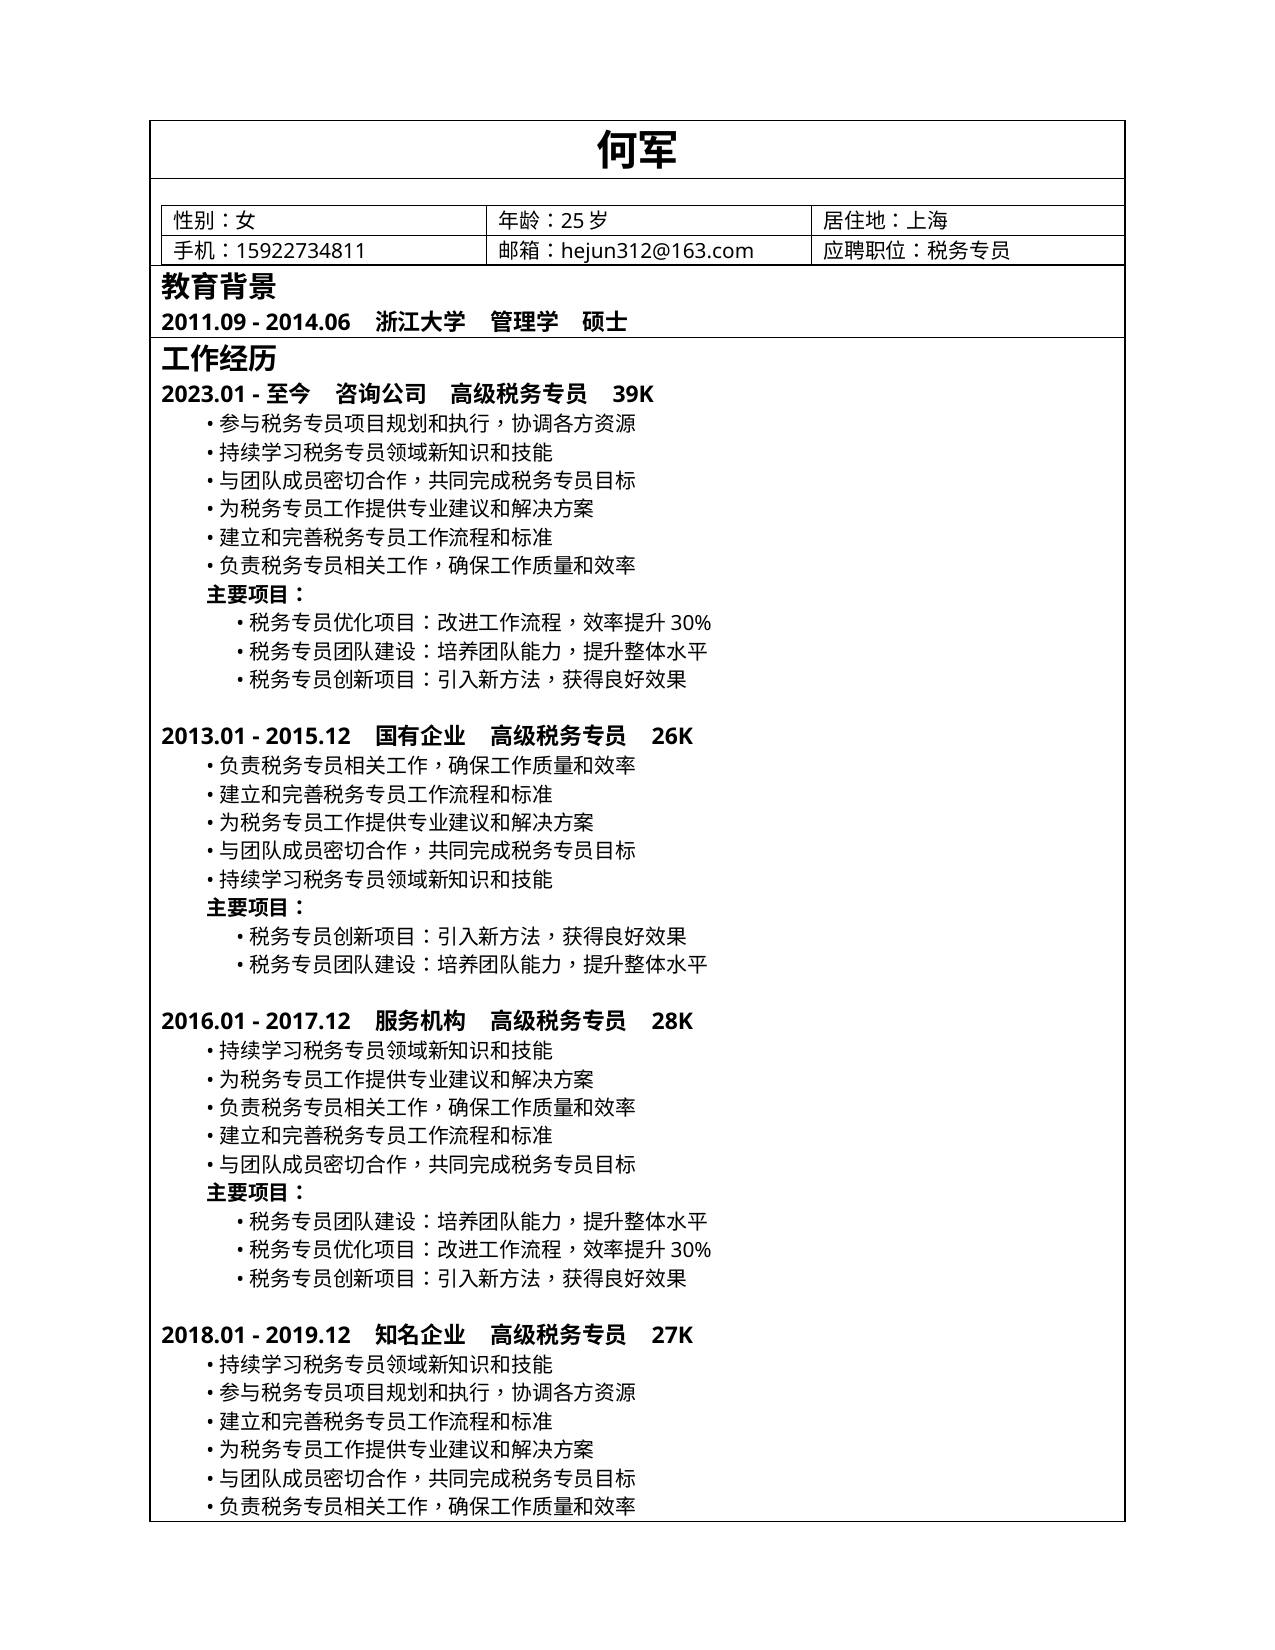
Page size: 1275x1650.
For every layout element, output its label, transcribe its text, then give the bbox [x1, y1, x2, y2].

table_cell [151, 338, 1124, 1521]
table_header 何军 [151, 121, 1124, 178]
table_cell [151, 179, 1124, 265]
table_cell 教育背景 2011.09 - 2014.06 浙江大学 管理学 硕士 [151, 266, 1124, 337]
